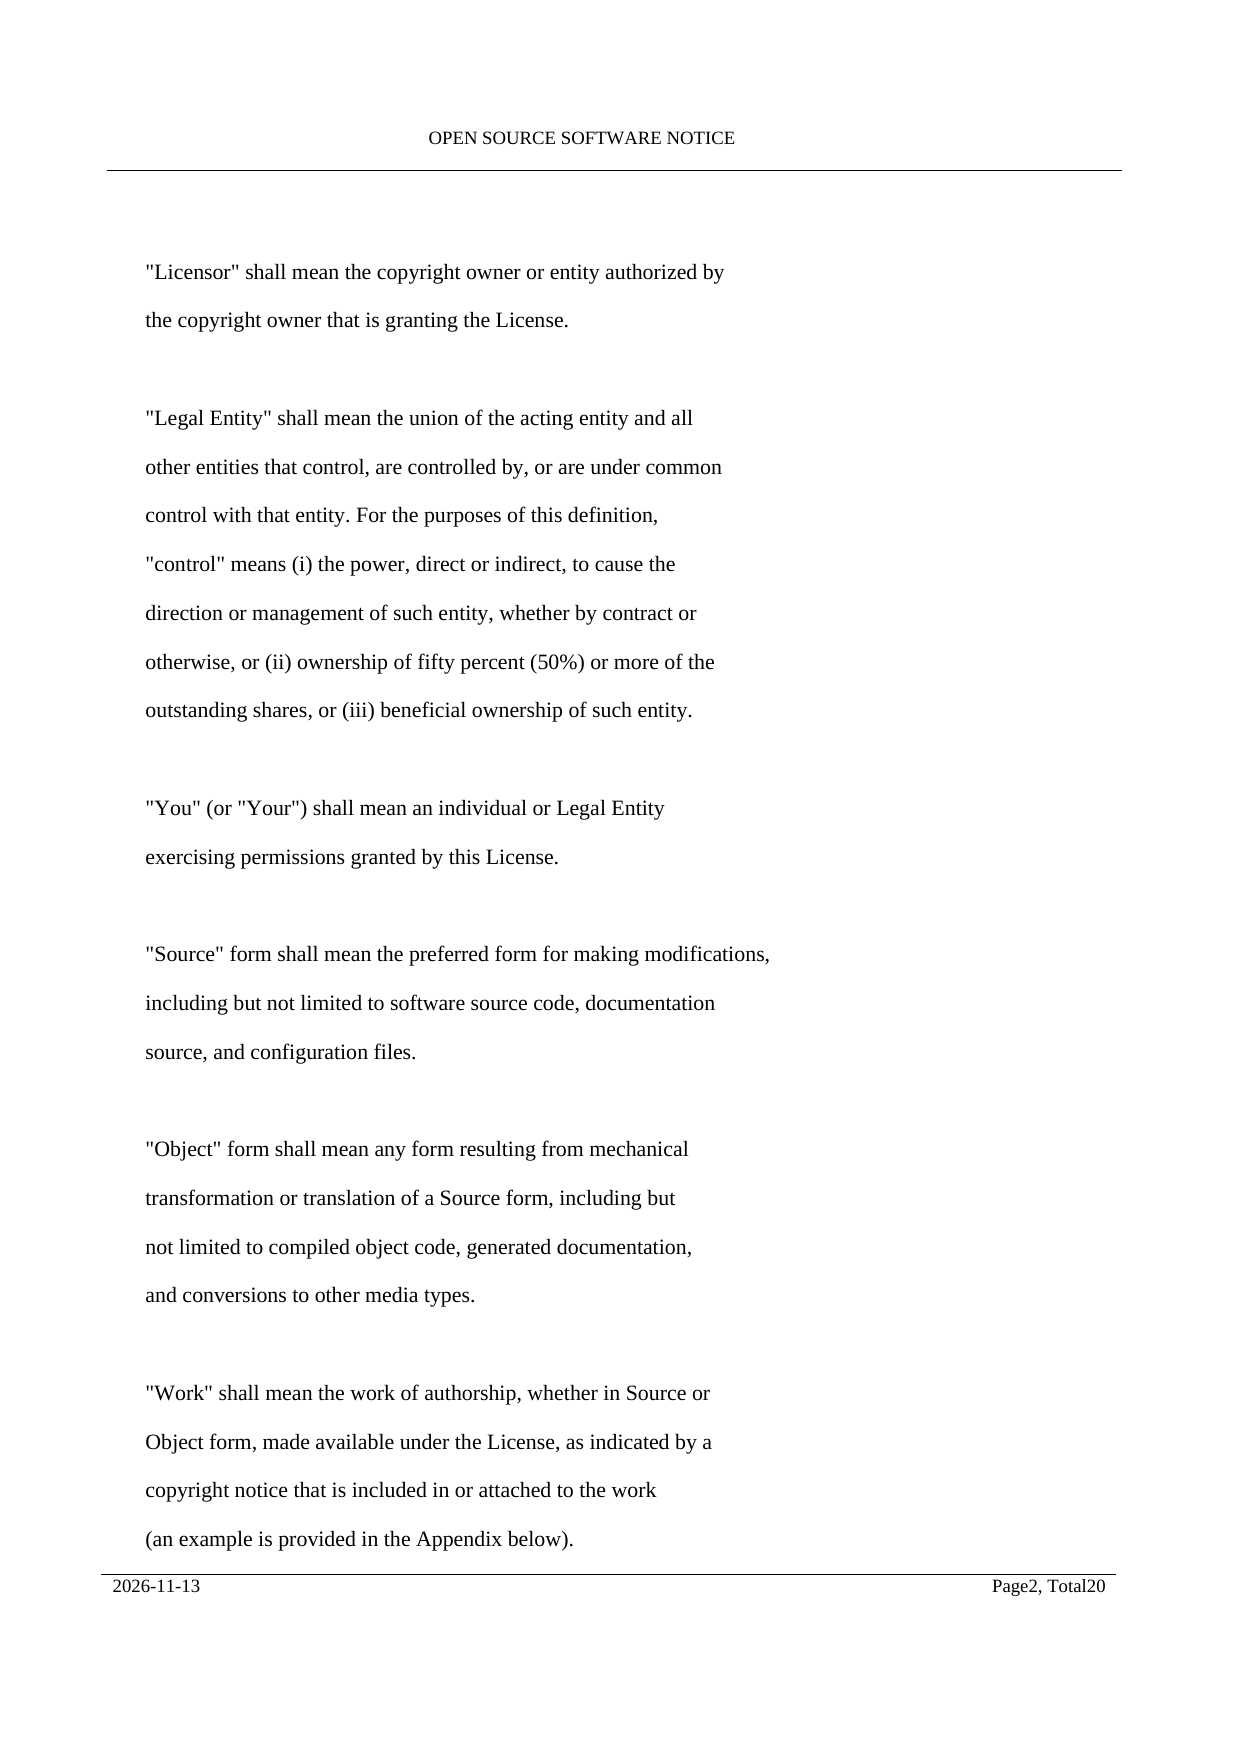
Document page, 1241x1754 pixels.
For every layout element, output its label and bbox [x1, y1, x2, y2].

text [112, 206, 1128, 1555]
